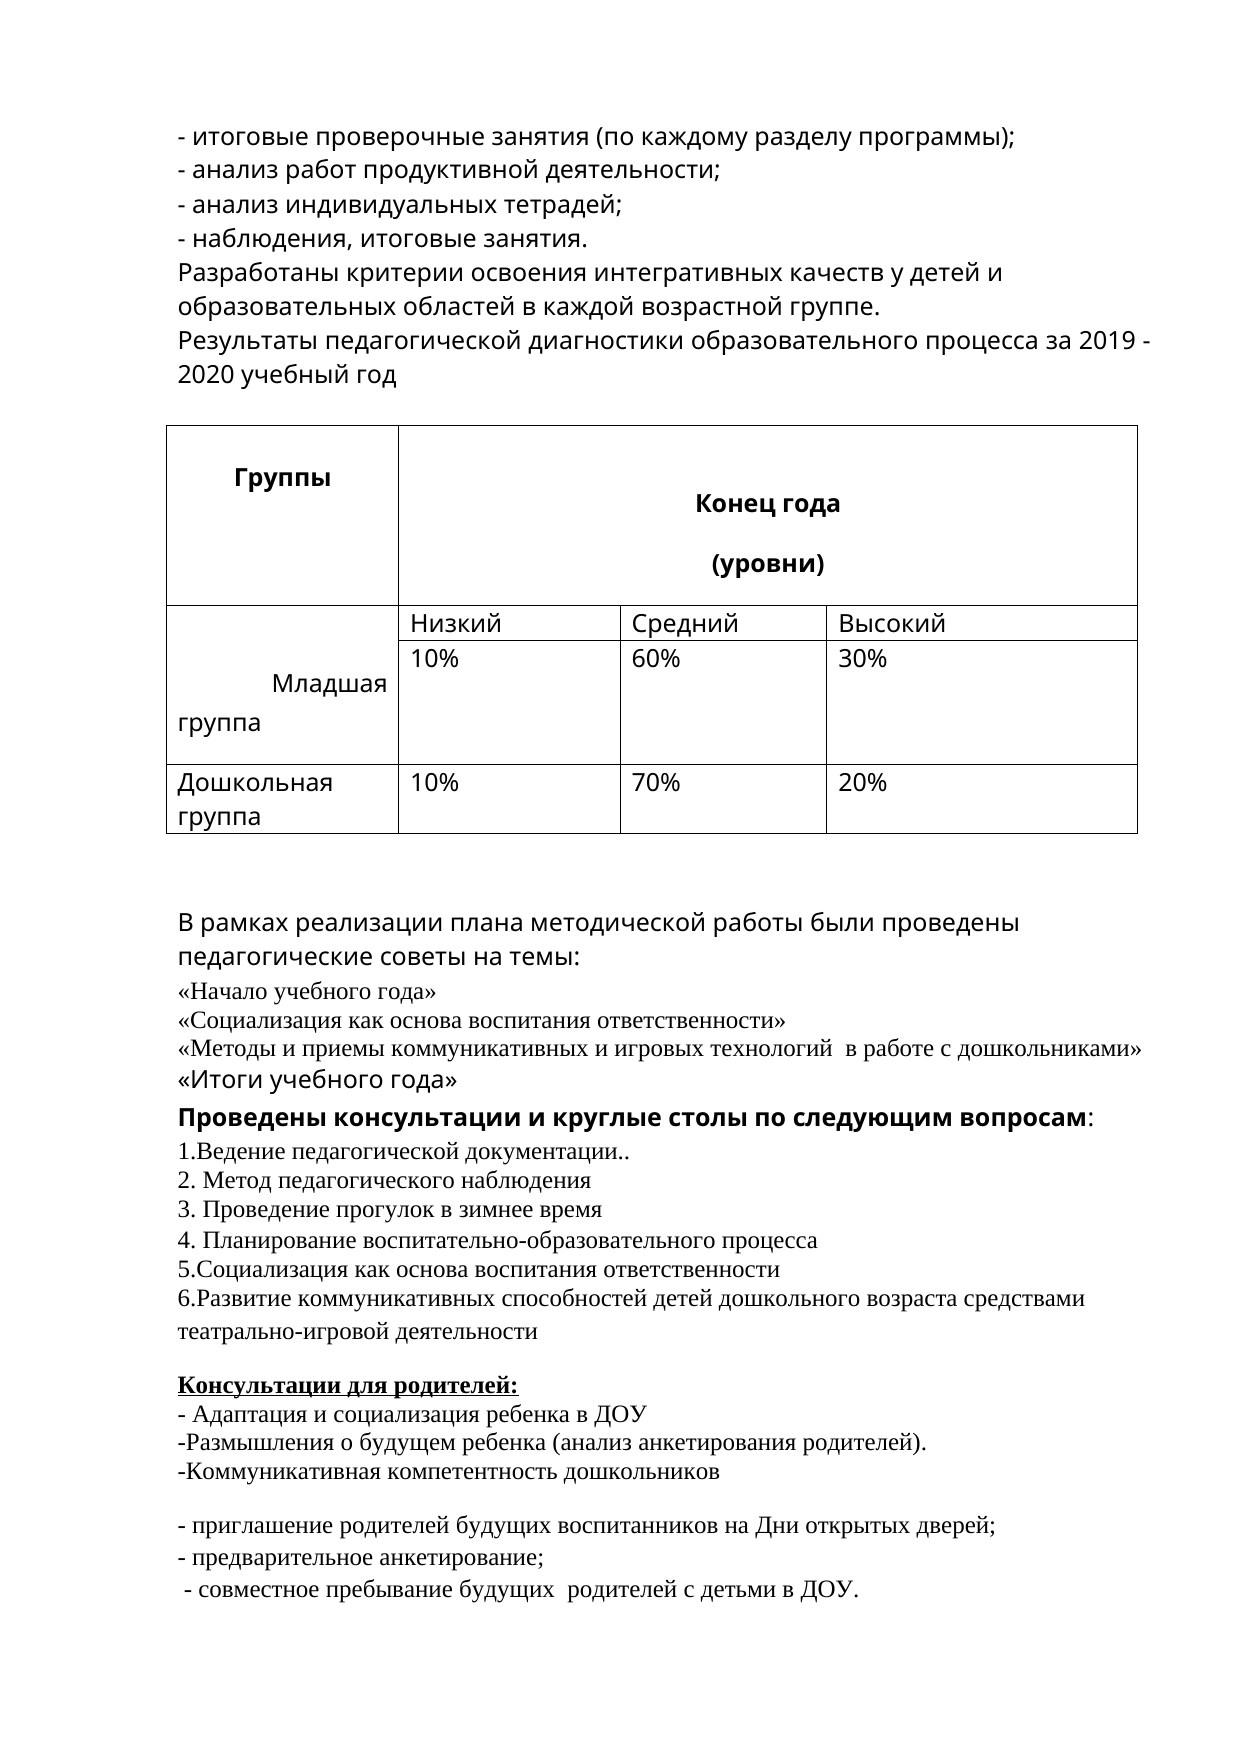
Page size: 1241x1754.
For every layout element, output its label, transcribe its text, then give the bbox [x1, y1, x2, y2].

table_cell Высокий [827, 606, 1137, 639]
text «Итоги учебного года» [177, 1062, 1152, 1096]
table_cell Средний [621, 606, 826, 639]
text - итоговые проверочные занятия (по каждому разделу программы); [177, 118, 1152, 152]
text - предварительное анкетирование; [177, 1542, 1152, 1571]
text 3. Проведение прогулок в зимнее время [177, 1194, 1152, 1223]
text - приглашение родителей будущих воспитанников на Дни открытых дверей; [177, 1510, 1152, 1539]
text «Начало учебного года» [177, 976, 1152, 1005]
text -Коммуникативная компетентность дошкольников [177, 1456, 1152, 1485]
table_cell Дошкольная группа [167, 765, 398, 833]
text «Методы и приемы коммуникативных и игровых технологий в работе с дошкольниками» [177, 1033, 1152, 1062]
table_header Конец года (уровни) [399, 426, 1137, 604]
text 2. Метод педагогического наблюдения [177, 1165, 1152, 1194]
text - наблюдения, итоговые занятия. [177, 220, 1152, 254]
table_cell 20% [827, 765, 1137, 833]
text Разработаны критерии освоения интегративных качеств у детей и образовательных областей в каждой возрастной группе. [177, 254, 1152, 322]
text 6.Развитие коммуникативных способностей детей дошкольного возраста средствами театрально-игровой деятельности [177, 1283, 1152, 1345]
table_cell 70% [621, 765, 826, 833]
text В рамках реализации плана методической работы были проведены педагогические советы на темы: [177, 905, 1152, 973]
table_header Группы [167, 426, 398, 604]
table_cell 60% [621, 641, 826, 763]
text Результаты педагогической диагностики образовательного процесса за 2019 -2020 учебный год [177, 322, 1152, 391]
table_cell 30% [827, 641, 1137, 763]
table_cell Низкий [399, 606, 620, 639]
table_cell Младшая группа [167, 606, 398, 763]
text -Размышления о будущем ребенка (анализ анкетирования родителей). [177, 1427, 1152, 1456]
text Проведены консультации и круглые столы по следующим вопросам: [177, 1099, 1152, 1133]
text 5.Социализация как основа воспитания ответственности [177, 1254, 1152, 1283]
text Консультации для родителей: [177, 1370, 1152, 1399]
text 1.Ведение педагогической документации.. [177, 1136, 1152, 1165]
text 4. Планирование воспитательно-образовательного процесса [177, 1226, 1152, 1254]
text «Социализация как основа воспитания ответственности» [177, 1005, 1152, 1033]
text - совместное пребывание будущих родителей с детьми в ДОУ. [177, 1574, 1152, 1602]
table_cell 10% [399, 765, 620, 833]
table_cell 10% [399, 641, 620, 763]
text - Адаптация и социализация ребенка в ДОУ [177, 1399, 1152, 1427]
text - анализ работ продуктивной деятельности; [177, 152, 1152, 186]
text - анализ индивидуальных тетрадей; [177, 186, 1152, 220]
